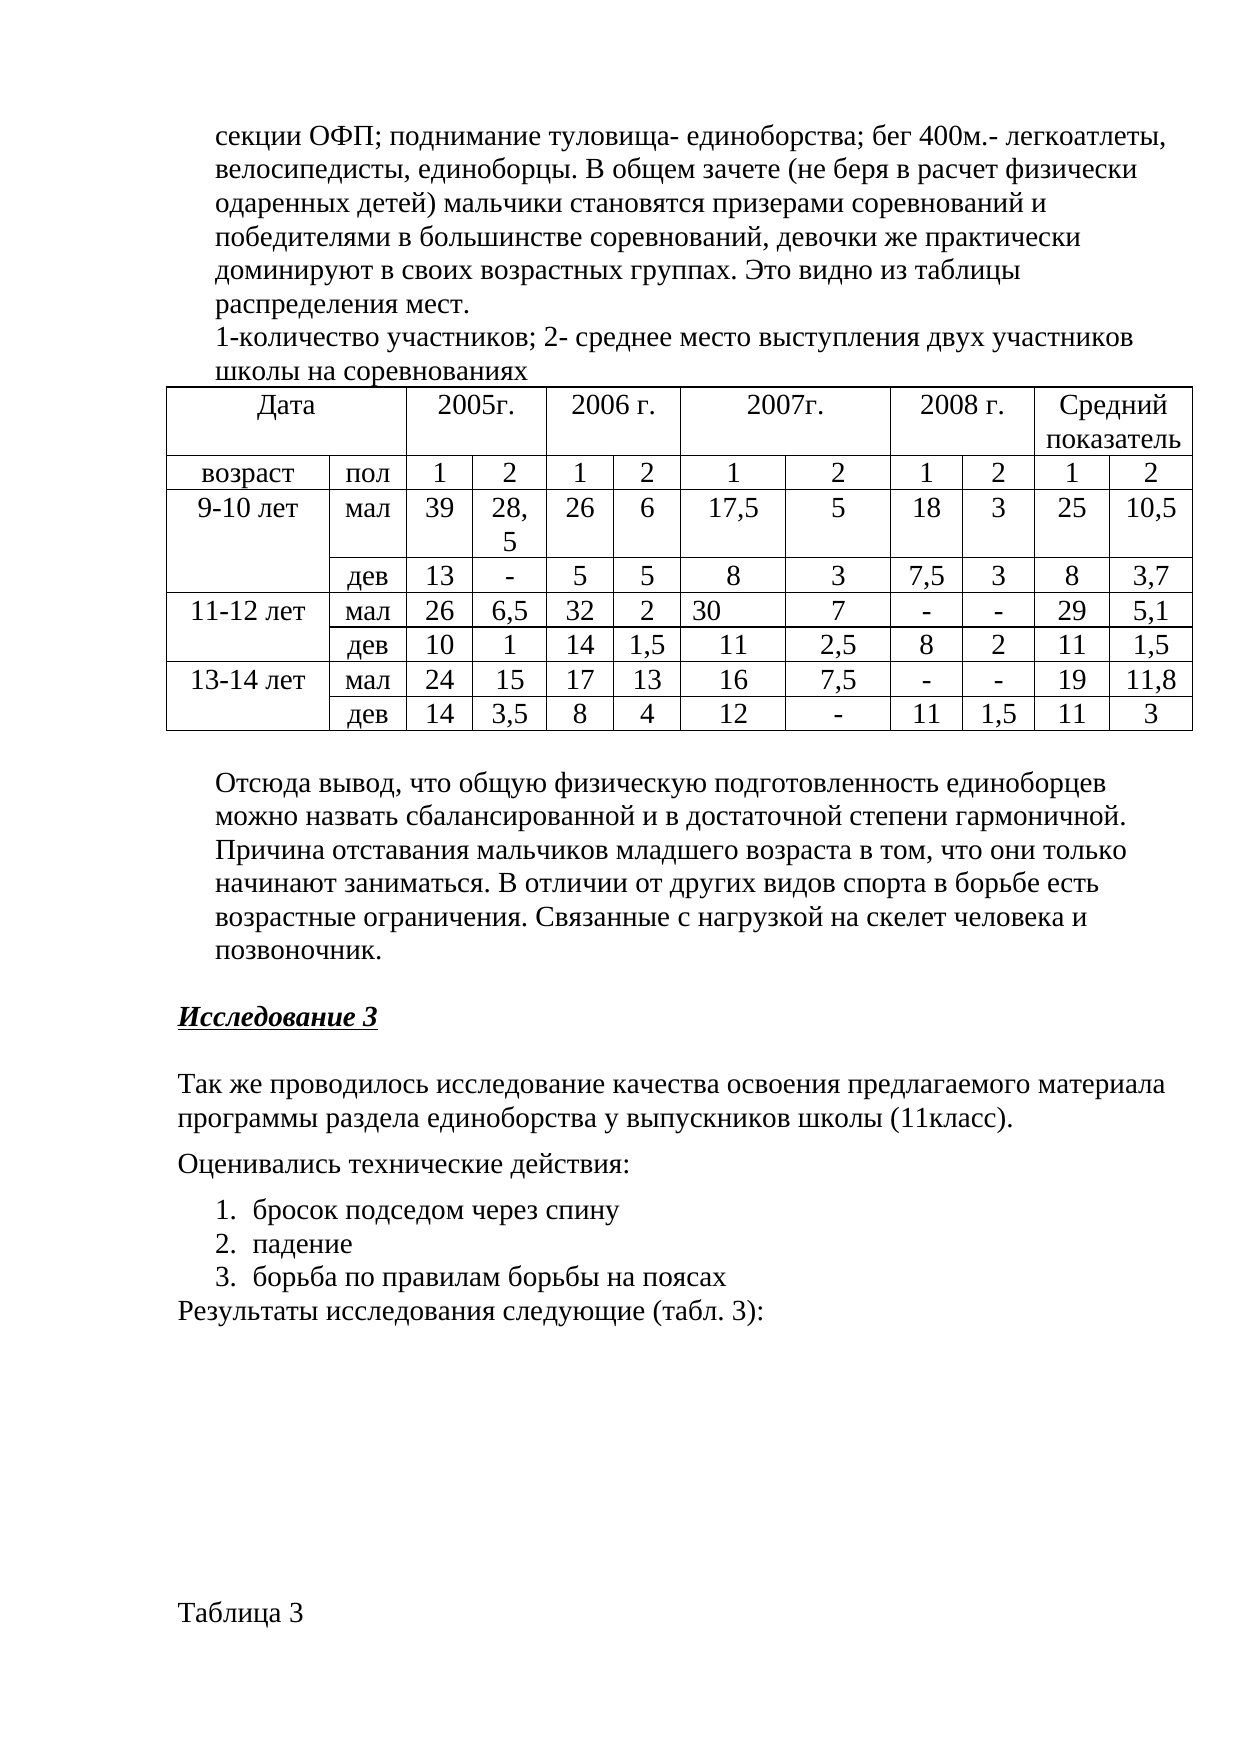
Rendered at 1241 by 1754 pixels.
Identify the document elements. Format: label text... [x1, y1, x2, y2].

table_cell 25 [1035, 490, 1109, 557]
table_cell 2 [786, 456, 890, 489]
table_cell мал [330, 593, 406, 626]
table_cell 17 [547, 662, 613, 696]
table_cell 1 [473, 628, 546, 661]
table_cell 16 [681, 662, 785, 696]
table_cell 12 [681, 697, 785, 730]
table_cell 11 [891, 697, 962, 730]
table_cell 2 [963, 456, 1034, 489]
table_cell 8 [681, 558, 785, 592]
table_cell дев [330, 558, 406, 592]
table_cell - [891, 662, 962, 696]
table_cell 3 [963, 558, 1034, 592]
table_cell 15 [473, 662, 546, 696]
table_cell - [786, 697, 890, 730]
table_cell 1 [681, 456, 785, 489]
table_cell 1 [407, 456, 472, 489]
table_cell 13 [614, 662, 680, 696]
table_cell - [963, 662, 1034, 696]
table_cell 11 [1035, 697, 1109, 730]
table_cell 5 [547, 558, 613, 592]
table_cell 8 [1035, 558, 1109, 592]
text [215, 118, 1181, 319]
table_cell 39 [407, 490, 472, 557]
text Оценивались технические действия: [177, 1146, 1181, 1180]
table_cell 2 [614, 456, 680, 489]
table_cell 18 [891, 490, 962, 557]
table_cell дев [330, 697, 406, 730]
table_cell 32 [547, 593, 613, 626]
table_cell мал [330, 662, 406, 696]
table_cell 8 [891, 628, 962, 661]
table_cell 2 [473, 456, 546, 489]
table_cell 11 [1035, 628, 1109, 661]
table_cell 4 [614, 697, 680, 730]
table_cell возраст [167, 456, 329, 489]
table_cell 10 [407, 628, 472, 661]
table_header Дата [167, 388, 406, 454]
table_cell 14 [407, 697, 472, 730]
table_cell 26 [547, 490, 613, 557]
table_cell 30 [681, 593, 785, 626]
table_cell - [891, 593, 962, 626]
table_cell 13-14 лет [167, 662, 329, 730]
table_cell мал [330, 490, 406, 557]
table_cell 10,5 [1110, 490, 1192, 557]
table_cell 1,5 [614, 628, 680, 661]
table_cell 2 [963, 628, 1034, 661]
table_cell 28,5 [473, 490, 546, 557]
text Результаты исследования следующие (табл. 3): [177, 1293, 1181, 1326]
table_cell 2 [614, 593, 680, 626]
table_cell 17,5 [681, 490, 785, 557]
text Так же проводилось исследование качества освоения предлагаемого материала программы раздела единоборства у выпускников школы (11класс). [177, 1067, 1181, 1134]
table_cell 29 [1035, 593, 1109, 626]
list бросок подседом через спину [215, 1192, 1181, 1226]
table_cell 3,7 [1110, 558, 1192, 592]
text Отсюда вывод, что общую физическую подготовленность единоборцев можно назвать сбалансированной и в достаточной степени гармоничной. Причина отставания мальчиков младшего возраста в том, что они только начинают заниматься. В отличии от других видов спорта в борьбе есть возрастные ограничения. Связанные с нагрузкой на скелет человека и позвоночник. [215, 765, 1181, 966]
text Исследование 3 [177, 999, 1181, 1033]
table_cell 9-10 лет [167, 490, 329, 592]
table_cell 1,5 [963, 697, 1034, 730]
table_cell 13 [407, 558, 472, 592]
table_cell 1 [891, 456, 962, 489]
table_cell 5,1 [1110, 593, 1192, 626]
table_cell 3,5 [473, 697, 546, 730]
table_cell 3 [786, 558, 890, 592]
table_cell 11-12 лет [167, 593, 329, 661]
table_cell 11 [681, 628, 785, 661]
table_cell 26 [407, 593, 472, 626]
table_cell - [473, 558, 546, 592]
table_header 2008 г. [891, 388, 1034, 454]
table_header Средний показатель [1035, 388, 1192, 454]
table_cell 19 [1035, 662, 1109, 696]
table_header 2006 г. [547, 388, 680, 454]
list борьба по правилам борьбы на поясах [215, 1259, 1181, 1293]
table_cell - [963, 593, 1034, 626]
table_cell 5 [614, 558, 680, 592]
table_header 2007г. [681, 388, 890, 454]
table_cell 8 [547, 697, 613, 730]
text 1-количество участников; 2- среднее место выступления двух участников школы на соревнованиях [215, 319, 1181, 386]
table_cell пол [330, 456, 406, 489]
table_cell 5 [786, 490, 890, 557]
table_cell 11,8 [1110, 662, 1192, 696]
table_cell дев [330, 628, 406, 661]
table_cell 1 [547, 456, 613, 489]
text Таблица 3 [177, 1595, 1181, 1628]
table_cell 24 [407, 662, 472, 696]
table_cell 1,5 [1110, 628, 1192, 661]
table_cell 7 [786, 593, 890, 626]
table_cell 1 [1035, 456, 1109, 489]
table_cell 6 [614, 490, 680, 557]
table_cell 7,5 [786, 662, 890, 696]
table_cell 14 [547, 628, 613, 661]
table_cell 3 [1110, 697, 1192, 730]
table_cell 2 [1110, 456, 1192, 489]
table_cell 7,5 [891, 558, 962, 592]
table_cell 6,5 [473, 593, 546, 626]
table_header 2005г. [407, 388, 546, 454]
list падение [215, 1226, 1181, 1259]
table_cell 2,5 [786, 628, 890, 661]
table_cell 3 [963, 490, 1034, 557]
